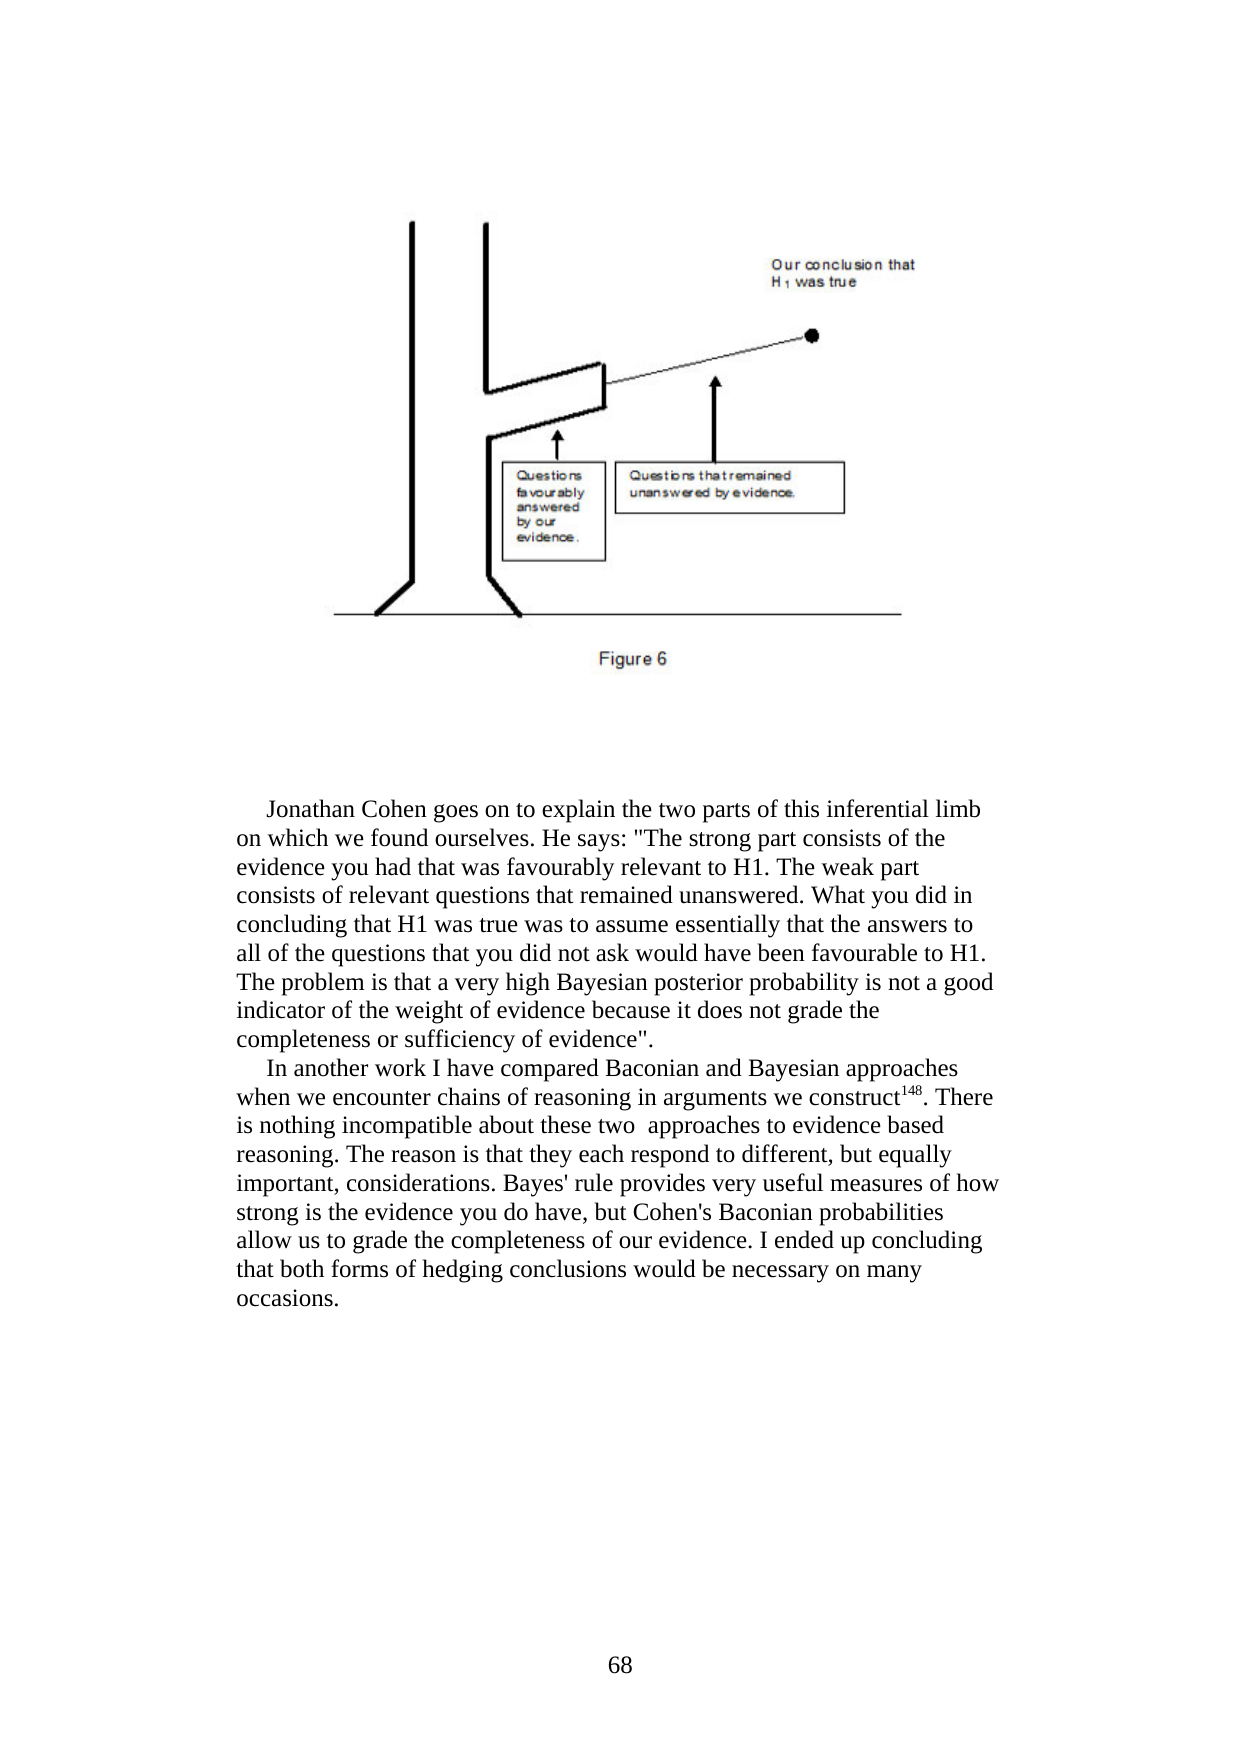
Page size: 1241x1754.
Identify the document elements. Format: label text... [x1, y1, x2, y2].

text In another work I have compared Baconian and Bayesian approaches when we encounter chains of reasoning in arguments we construct. There is nothing incompatible about these two approaches to evidence based reasoning. The reason is that they each respond to different, but equally important, considerations. Bayes' rule provides very useful measures of how strong is the evidence you do have, but Cohen's Baconian probabilities allow us to grade the completeness of our evidence. I ended up concluding that both forms of hedging conclusions would be necessary on many occasions. [236, 1053, 1004, 1312]
text Jonathan Cohen goes on to explain the two parts of this inferential limb on which we found ourselves. He says: "The strong part consists of the evidence you had that was favourably relevant to H1. The weak part consists of relevant questions that remained unanswered. What you did in concluding that H1 was true was to assume essentially that the answers to all of the questions that you did not ask would have been favourable to H1. The problem is that a very high Bayesian posterior probability is not a good indicator of the weight of evidence because it does not grade the completeness or sufficiency of evidence". [236, 794, 1004, 1053]
picture [266, 177, 1034, 708]
